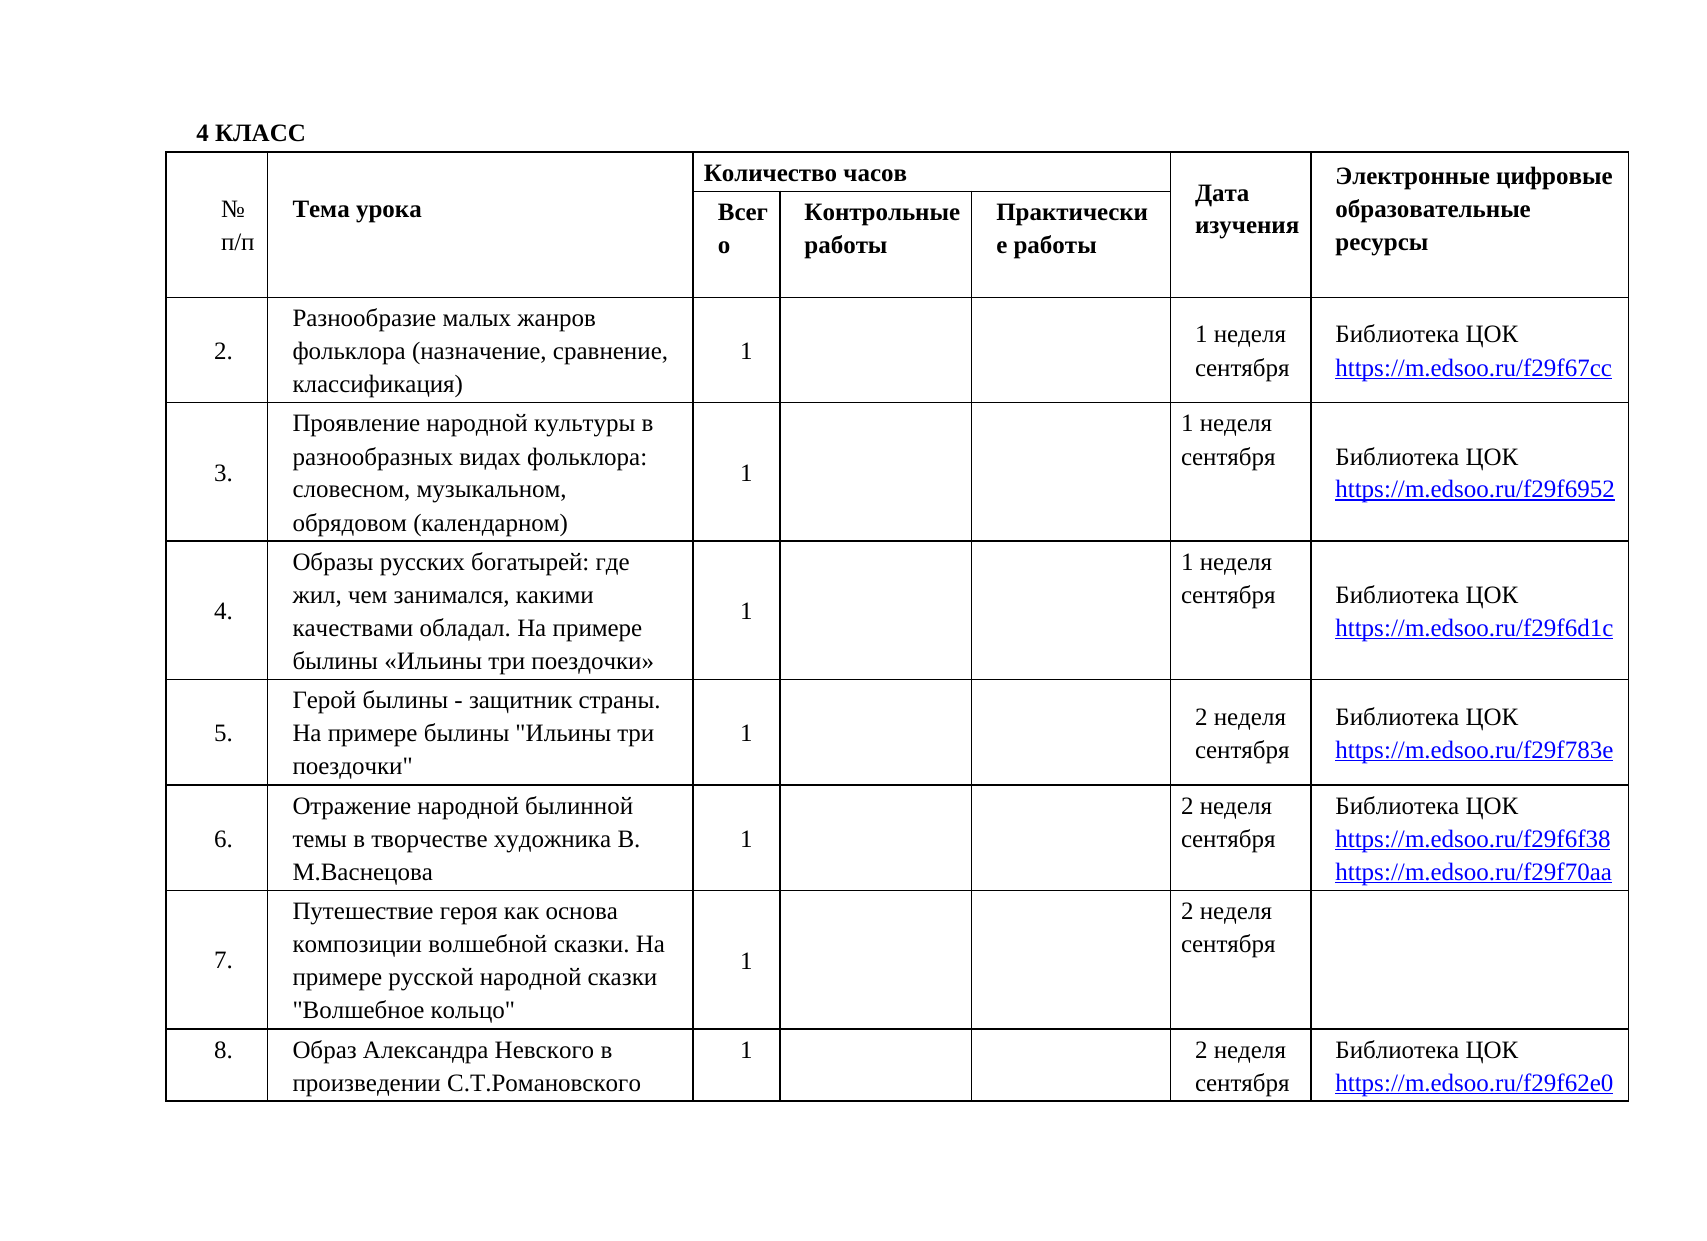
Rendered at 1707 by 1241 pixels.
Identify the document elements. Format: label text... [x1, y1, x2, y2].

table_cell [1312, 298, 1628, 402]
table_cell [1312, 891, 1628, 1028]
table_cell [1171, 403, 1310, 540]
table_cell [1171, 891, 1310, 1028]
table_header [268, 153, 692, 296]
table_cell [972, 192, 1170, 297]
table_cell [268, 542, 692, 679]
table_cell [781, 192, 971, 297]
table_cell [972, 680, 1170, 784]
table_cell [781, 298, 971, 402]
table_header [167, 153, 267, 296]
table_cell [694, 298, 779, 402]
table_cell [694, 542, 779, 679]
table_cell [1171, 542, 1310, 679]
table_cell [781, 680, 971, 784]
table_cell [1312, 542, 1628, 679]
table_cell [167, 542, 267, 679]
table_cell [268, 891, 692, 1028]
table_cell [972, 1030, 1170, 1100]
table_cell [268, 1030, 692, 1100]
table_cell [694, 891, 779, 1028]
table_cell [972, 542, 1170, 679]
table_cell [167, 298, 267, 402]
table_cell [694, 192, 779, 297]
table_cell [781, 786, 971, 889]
text 4 КЛАСС [190, 118, 1618, 147]
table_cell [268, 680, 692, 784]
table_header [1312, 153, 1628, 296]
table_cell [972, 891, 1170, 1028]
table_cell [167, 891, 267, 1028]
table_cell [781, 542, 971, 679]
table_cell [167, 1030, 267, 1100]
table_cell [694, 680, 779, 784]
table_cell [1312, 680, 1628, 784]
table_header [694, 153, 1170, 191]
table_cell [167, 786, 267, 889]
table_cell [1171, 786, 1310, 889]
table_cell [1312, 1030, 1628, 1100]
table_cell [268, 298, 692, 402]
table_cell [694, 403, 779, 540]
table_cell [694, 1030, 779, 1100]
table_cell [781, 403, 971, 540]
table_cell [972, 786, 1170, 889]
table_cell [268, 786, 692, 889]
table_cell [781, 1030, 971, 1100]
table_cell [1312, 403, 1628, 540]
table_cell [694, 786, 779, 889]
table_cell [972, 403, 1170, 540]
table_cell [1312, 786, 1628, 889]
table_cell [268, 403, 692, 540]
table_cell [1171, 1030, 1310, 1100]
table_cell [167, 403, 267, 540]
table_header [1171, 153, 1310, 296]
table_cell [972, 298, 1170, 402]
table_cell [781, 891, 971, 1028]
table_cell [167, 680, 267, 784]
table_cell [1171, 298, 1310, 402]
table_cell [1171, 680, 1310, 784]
